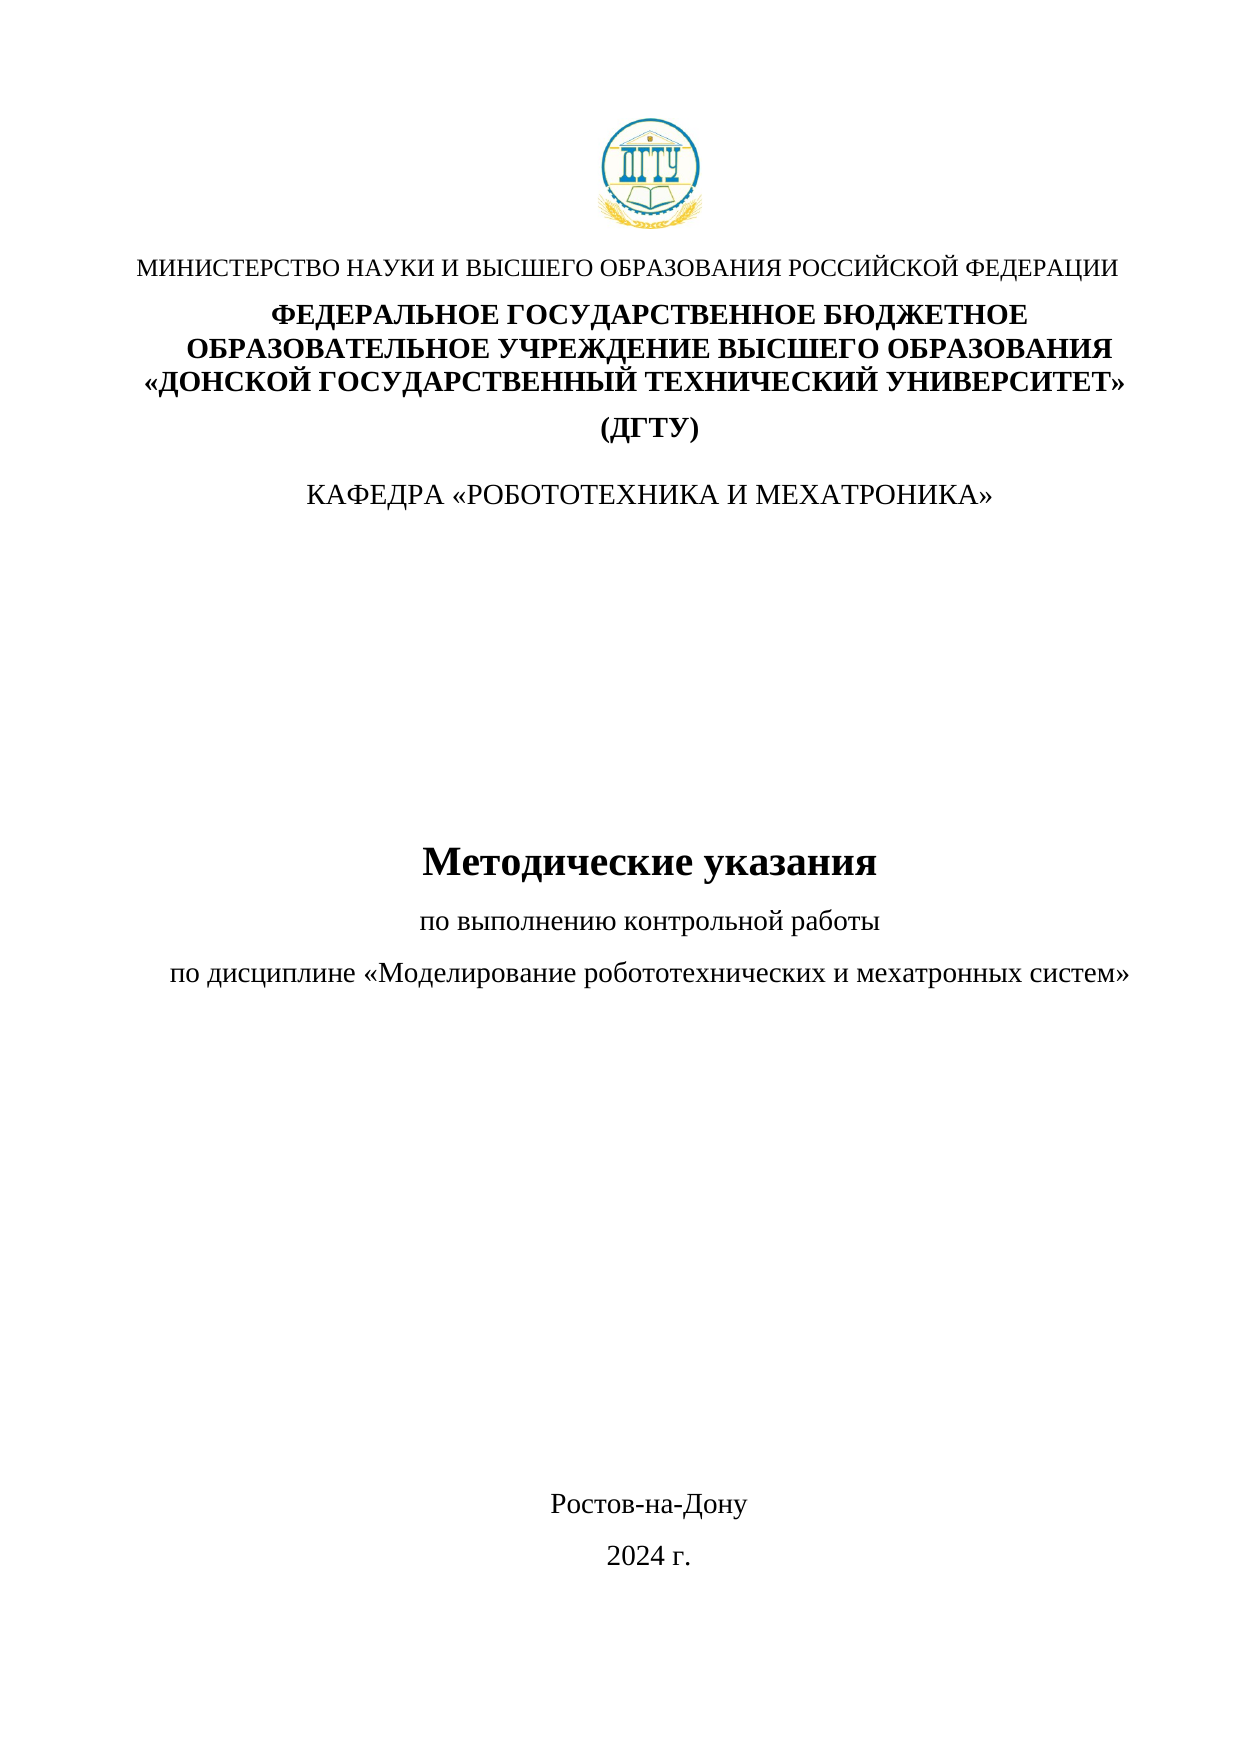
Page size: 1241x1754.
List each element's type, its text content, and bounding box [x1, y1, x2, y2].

text по выполнению контрольной работы [118, 903, 1181, 936]
text КАФЕДРА «Робототехника и мехатроника» [118, 477, 1181, 511]
text МИНИСТЕРСТВО НАУКИ И ВЫСШЕГО ОБРАЗОВАНИЯ РОССИЙСКОЙ ФЕДЕРАЦИИ [74, 243, 1181, 285]
text 2024 г. [118, 1538, 1180, 1572]
text по дисциплине «Моделирование робототехнических и мехатронных систем» [118, 955, 1181, 988]
picture [597, 118, 703, 229]
text Методические указания [118, 836, 1181, 884]
text «ДОНСКОЙ ГОСУДАРСТВЕННЫЙ ТЕХНИЧЕСКИЙ УНИВЕРСИТЕТ» [88, 364, 1181, 398]
text (ДГТУ) [118, 410, 1181, 444]
text ФЕДЕРАЛЬНОЕ ГОСУДАРСТВЕННОЕ БЮДЖЕТНОЕ ОБРАЗОВАТЕЛЬНОЕ УЧРЕЖДЕНИЕ ВЫСШЕГО ОБРАЗОВАНИЯ [118, 297, 1181, 364]
text Ростов-на-Дону [118, 1486, 1180, 1519]
